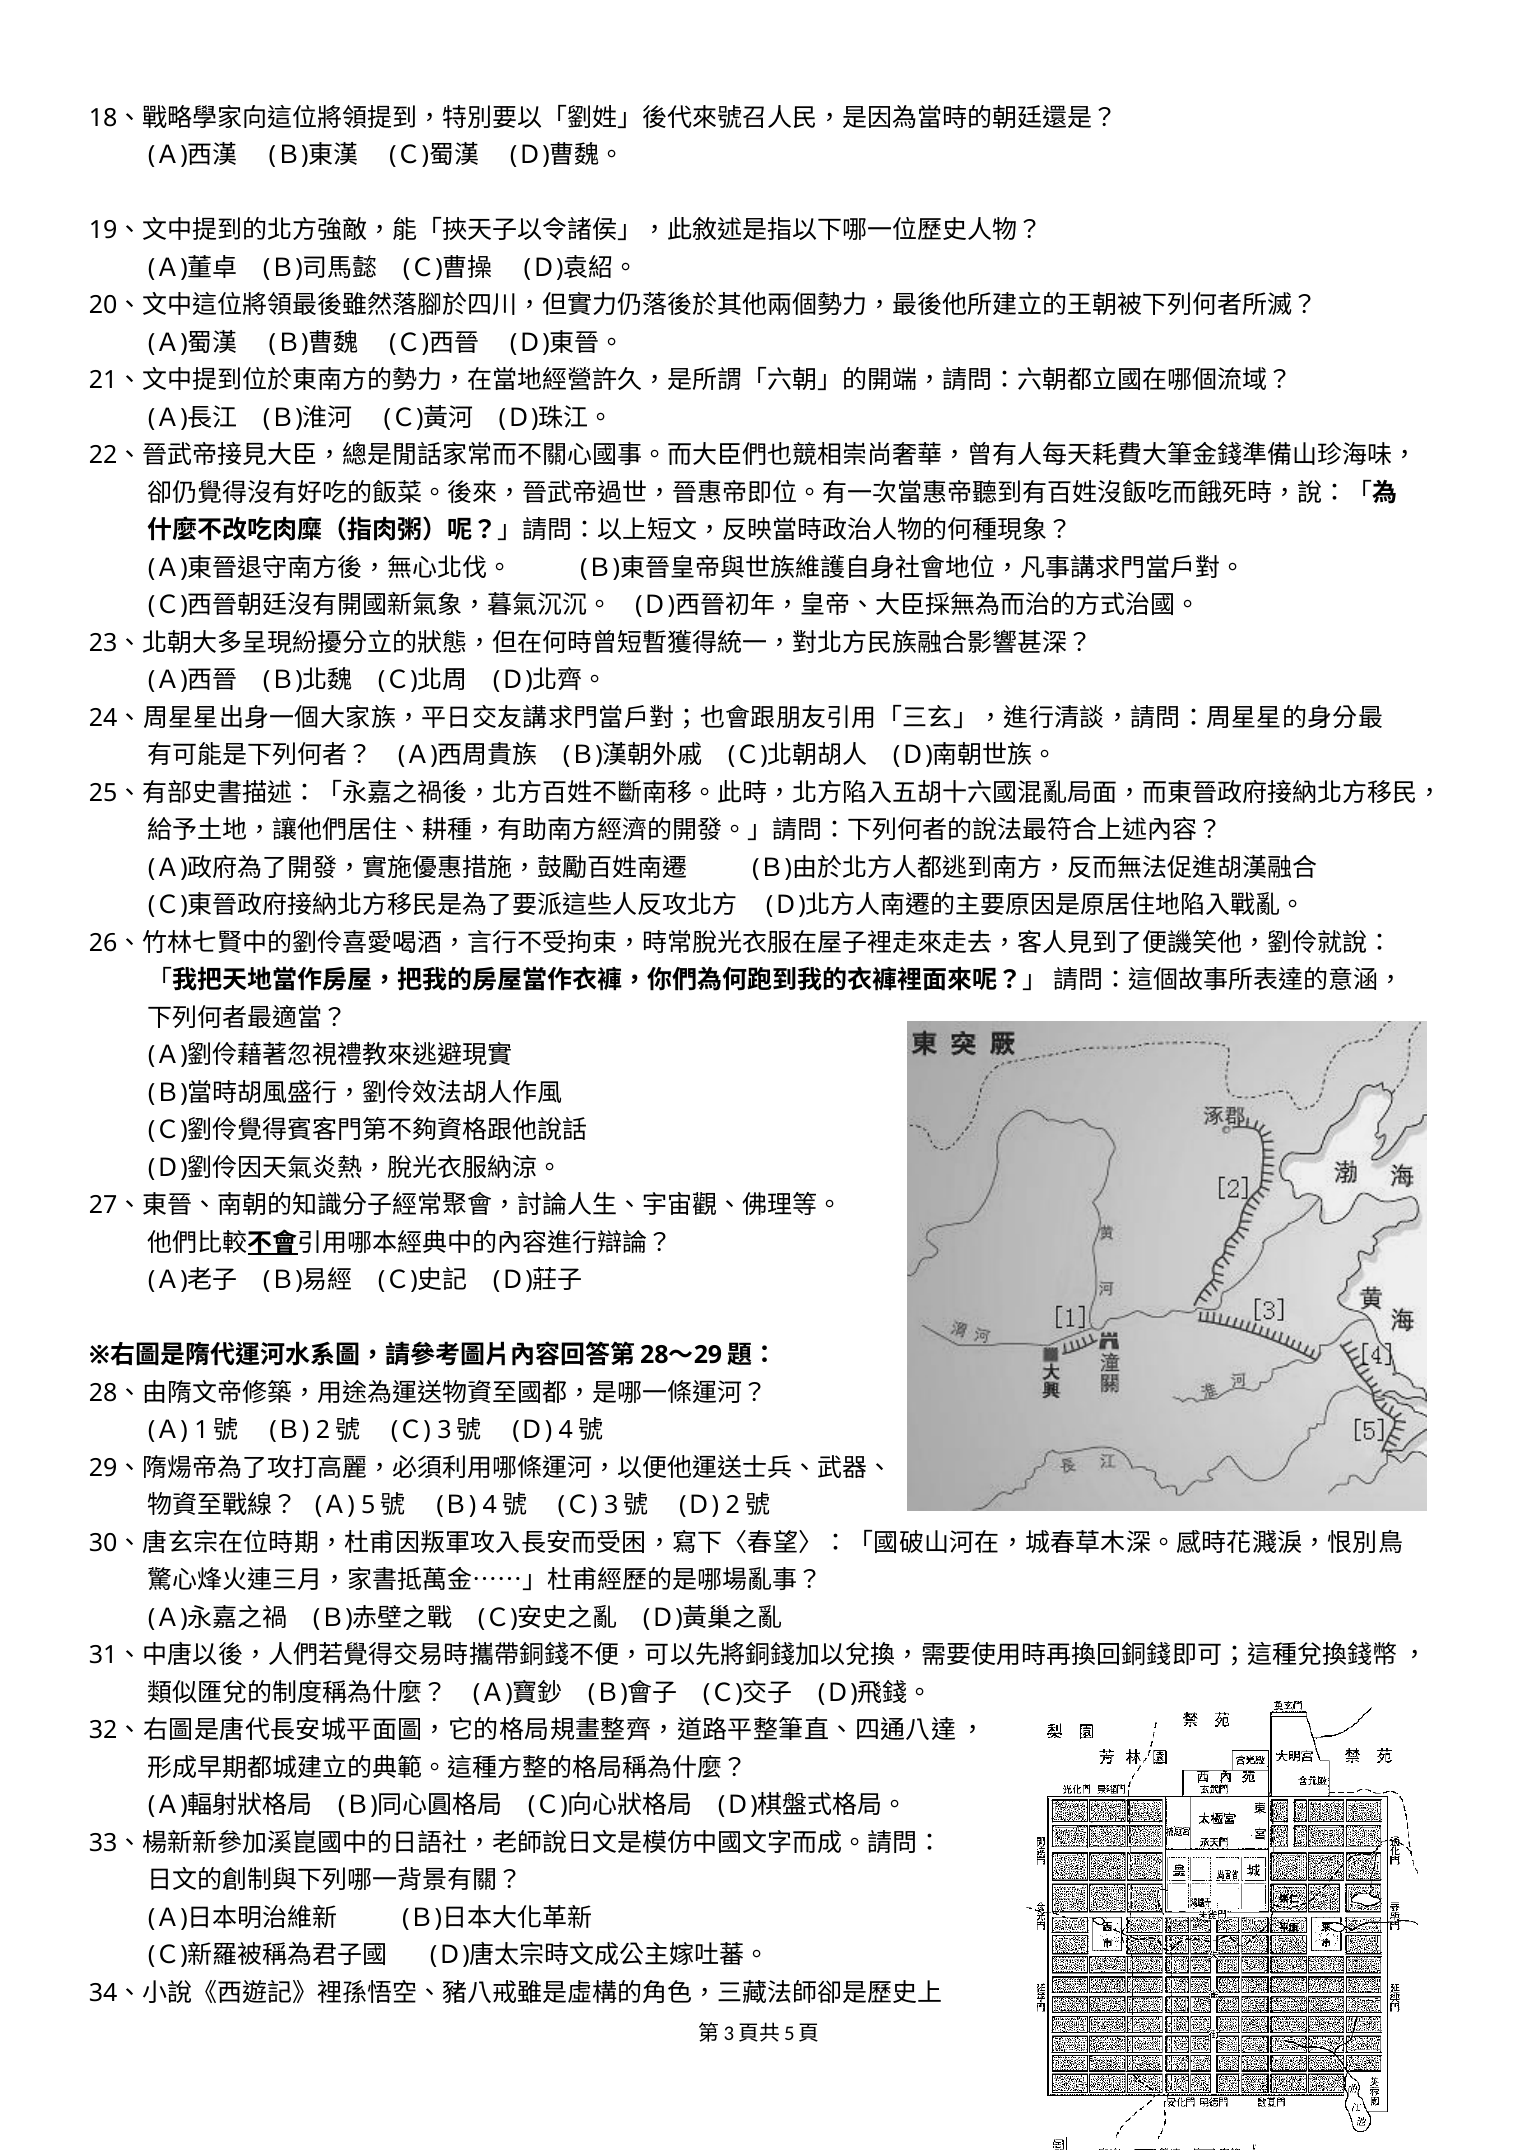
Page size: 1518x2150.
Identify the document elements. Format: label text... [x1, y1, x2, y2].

text 25、有部史書描述：「永嘉之禍後，北方百姓不斷南移。此時，北方陷入五胡十六國混亂局面，而東晉政府接納北方移民，給予土地，讓他們居住、耕種，有助南方經濟的開發。」請問：下列何者的說法最符合上述內容？ [89, 771, 1429, 846]
text 30、唐玄宗在位時期，杜甫因叛軍攻入長安而受困，寫下〈春望〉：「國破山河在，城春草木深。感時花濺淚，恨別鳥驚心烽火連三月，家書抵萬金……」杜甫經歷的是哪場亂事？ [89, 1521, 1403, 1596]
text 22、晉武帝接見大臣，總是閒話家常而不關心國事。而大臣們也競相崇尚奢華，曾有人每天耗費大筆金錢準備山珍海味，卻仍覺得沒有好吃的飯菜。後來，晉武帝過世，晉惠帝即位。有一次當惠帝聽到有百姓沒飯吃而餓死時，說：「為什麼不改吃肉糜（指肉粥）呢？」請問：以上短文，反映當時政治人物的何種現象？ [89, 433, 1403, 546]
text (Ｃ)劉伶覺得賓客門第不夠資格跟他說話 [148, 1108, 1429, 1146]
text (Ｂ)當時胡風盛行，劉伶效法胡人作風 [148, 1071, 1429, 1108]
text (Ａ)輻射狀格局 (Ｂ)同心圓格局 (Ｃ)向心狀格局 (Ｄ)棋盤式格局。 [148, 1783, 1429, 1821]
text 23、北朝大多呈現紛擾分立的狀態，但在何時曾短暫獲得統一，對北方民族融合影響甚深？ [89, 621, 1429, 658]
text (Ａ)老子 (Ｂ)易經 (Ｃ)史記 (Ｄ)莊子 [148, 1258, 1429, 1296]
text (Ａ)東晉退守南方後，無心北伐。 (Ｂ)東晉皇帝與世族維護自身社會地位，凡事講求門當戶對。 [148, 546, 1429, 583]
list 27、東晉、南朝的知識分子經常聚會，討論人生、宇宙觀、佛理等。他們比較不會引用哪本經典中的內容進行辯論？ [89, 1183, 842, 1258]
text (Ａ)董卓 (Ｂ)司馬懿 (Ｃ)曹操 (Ｄ)袁紹。 [148, 246, 1429, 283]
text (Ａ)政府為了開發，實施優惠措施，鼓勵百姓南遷 (Ｂ)由於北方人都逃到南方，反而無法促進胡漢融合 [148, 846, 1429, 883]
text (Ａ)蜀漢 (Ｂ)曹魏 (Ｃ)西晉 (Ｄ)東晉。 [148, 321, 1429, 358]
text 32、右圖是唐代長安城平面圖，它的格局規畫整齊，道路平整筆直、四通八達，形成早期都城建立的典範。這種方整的格局稱為什麼？ [89, 1708, 960, 1783]
text ※右圖是隋代運河水系圖，請參考圖片內容回答第28～29題： [89, 1333, 1429, 1371]
text 31、中唐以後，人們若覺得交易時攜帶銅錢不便，可以先將銅錢加以兌換，需要使用時再換回銅錢即可；這種兌換錢幣，類似匯兌的制度稱為什麼？ (Ａ)寶鈔 (Ｂ)會子 (Ｃ)交子 (Ｄ)飛錢。 [89, 1633, 1403, 1708]
text 20、文中這位將領最後雖然落腳於四川，但實力仍落後於其他兩個勢力，最後他所建立的王朝被下列何者所滅？ [89, 283, 1429, 321]
text (Ｃ)西晉朝廷沒有開國新氣象，暮氣沉沉。 (Ｄ)西晉初年，皇帝、大臣採無為而治的方式治國。 [148, 583, 1429, 621]
text (Ａ)日本明治維新 (Ｂ)日本大化革新 [148, 1896, 1429, 1933]
text 19、文中提到的北方強敵，能「挾天子以令諸侯」，此敘述是指以下哪一位歷史人物？ [89, 208, 1429, 246]
text 18、戰略學家向這位將領提到，特別要以「劉姓」後代來號召人民，是因為當時的朝廷還是？ [89, 96, 1429, 133]
text (Ａ) 1號 (Ｂ) 2號 (Ｃ) 3號 (Ｄ) 4號 [148, 1408, 1429, 1446]
text (Ａ)永嘉之禍 (Ｂ)赤壁之戰 (Ｃ)安史之亂 (Ｄ)黃巢之亂 [148, 1596, 1429, 1633]
text 21、文中提到位於東南方的勢力，在當地經營許久，是所謂「六朝」的開端，請問：六朝都立國在哪個流域？ [89, 358, 1429, 396]
text (Ａ)劉伶藉著忽視禮教來逃避現實 [148, 1033, 1429, 1071]
text (Ｃ)東晉政府接納北方移民是為了要派這些人反攻北方 (Ｄ)北方人南遷的主要原因是原居住地陷入戰亂。 [148, 883, 1429, 921]
text 28、由隋文帝修築，用途為運送物資至國都，是哪一條運河？ [89, 1371, 1429, 1408]
text (Ａ)西漢 (Ｂ)東漢 (Ｃ)蜀漢 (Ｄ)曹魏。 [148, 133, 1429, 171]
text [89, 1971, 945, 2008]
text (Ｄ)劉伶因天氣炎熱，脫光衣服納涼。 [148, 1146, 1429, 1183]
text 29、隋煬帝為了攻打高麗，必須利用哪條運河，以便他運送士兵、武器、 [89, 1446, 1429, 1483]
text 33、楊新新參加溪崑國中的日語社，老師說日文是模仿中國文字而成。請問：日文的創制與下列哪一背景有關？ [89, 1821, 945, 1896]
text (Ｃ)新羅被稱為君子國 (Ｄ)唐太宗時文成公主嫁吐蕃。 [148, 1933, 1429, 1971]
text (Ａ)西晉 (Ｂ)北魏 (Ｃ)北周 (Ｄ)北齊。 [148, 658, 1429, 696]
text 24、周星星出身一個大家族，平日交友講求門當戶對；也會跟朋友引用「三玄」，進行清談，請問：周星星的身分最有可能是下列何者？ (Ａ)西周貴族 (Ｂ)漢朝外戚 (Ｃ)北朝胡人 (Ｄ)南朝世族。 [89, 696, 1388, 771]
text 物資至戰線？ (Ａ) 5號 (Ｂ) 4號 (Ｃ) 3號 (Ｄ) 2號 [148, 1483, 1429, 1521]
text 26、竹林七賢中的劉伶喜愛喝酒，言行不受拘束，時常脫光衣服在屋子裡走來走去，客人見到了便譏笑他，劉伶就說：「我把天地當作房屋，把我的房屋當作衣褲，你們為何跑到我的衣褲裡面來呢？」 請問：這個故事所表達的意涵，下列何者最適當？ [89, 921, 1388, 1033]
text (Ａ)長江 (Ｂ)淮河 (Ｃ)黃河 (Ｄ)珠江。 [148, 396, 1429, 433]
